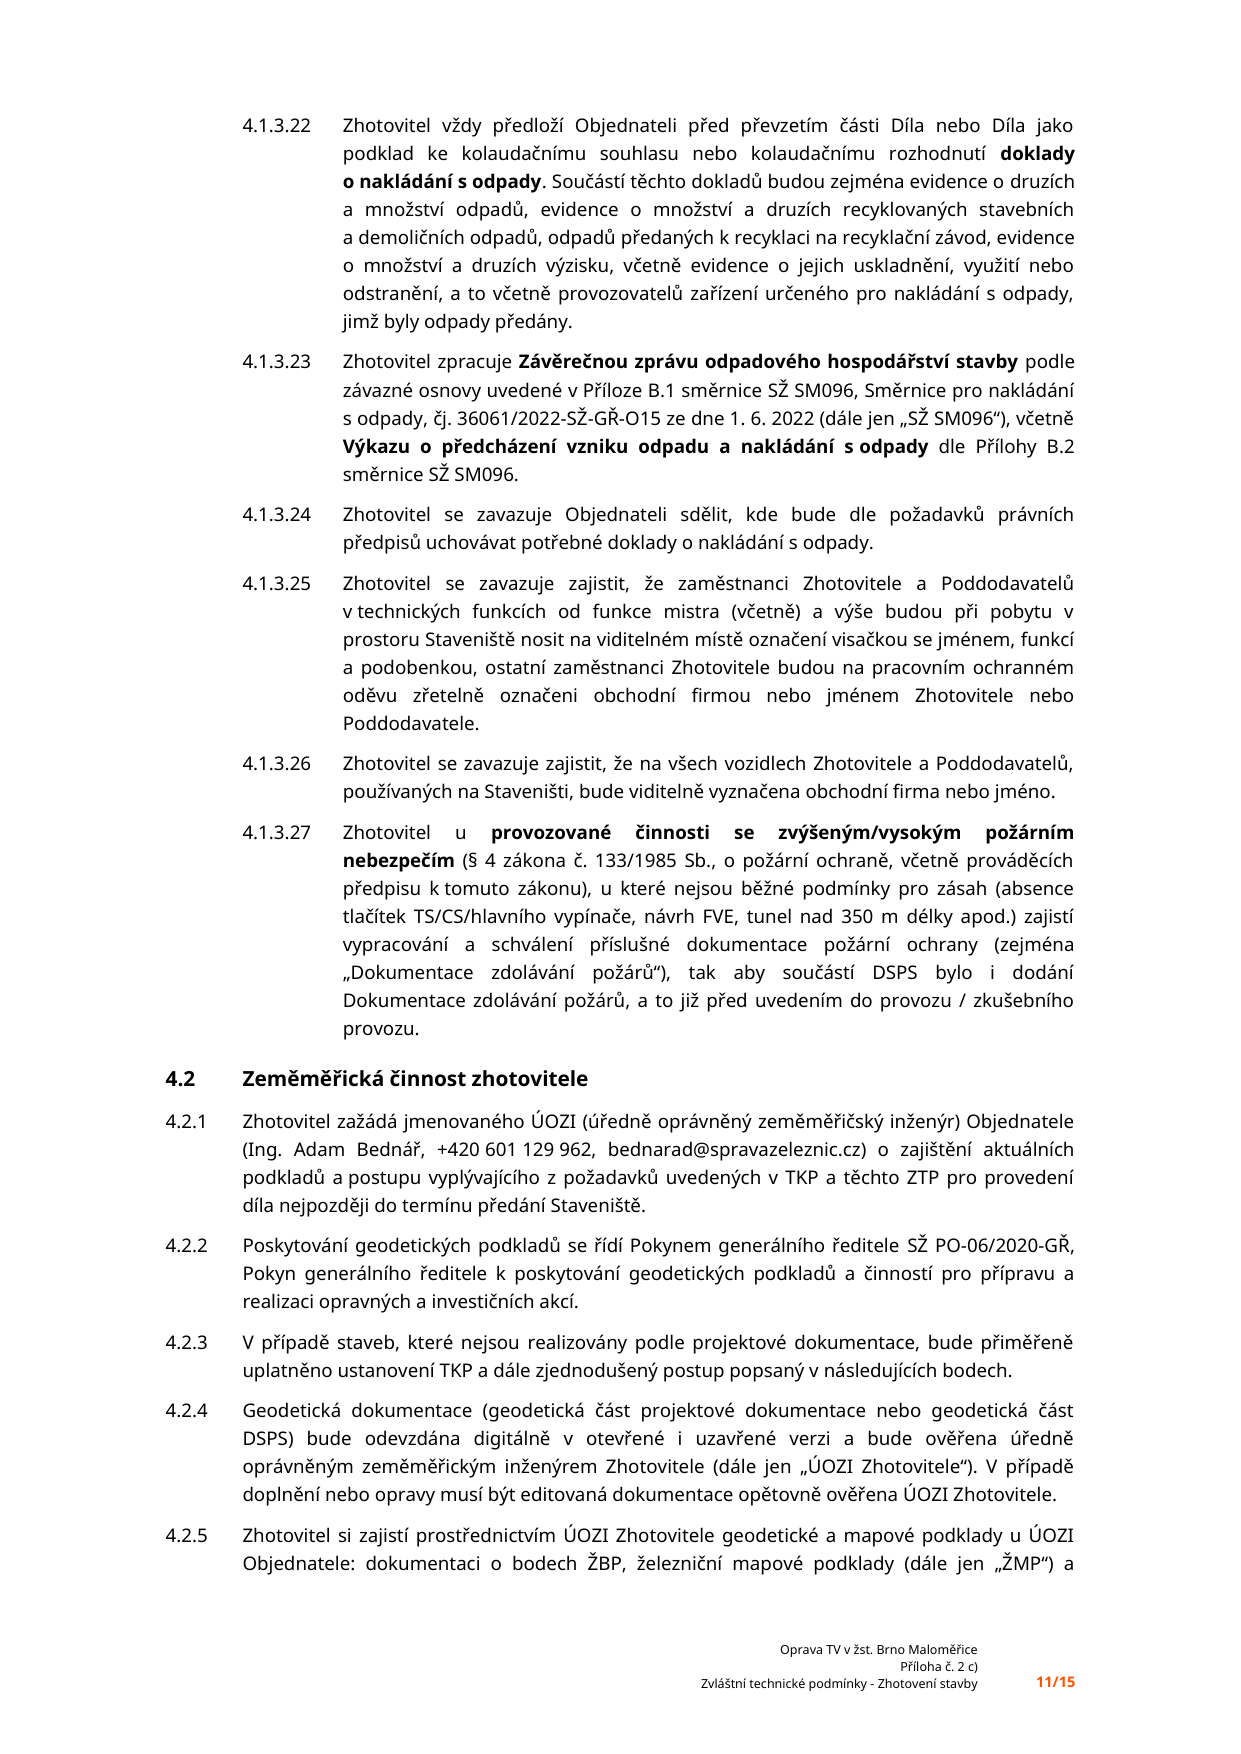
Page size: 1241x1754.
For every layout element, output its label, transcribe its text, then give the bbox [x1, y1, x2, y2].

text Zhotovitel vždy předloží Objednateli před převzetím části Díla nebo Díla jako podklad ke kolaudačnímu souhlasu nebo kolaudačnímu rozhodnutí doklady o nakládání s odpady. Součástí těchto dokladů budou zejména evidence o druzích a množství odpadů, evidence o množství a druzích recyklovaných stavebních a demoličních odpadů, odpadů předaných k recyklaci na recyklační závod, evidence o množství a druzích výzisku, včetně evidence o jejich uskladnění, využití nebo odstranění, a to včetně provozovatelů zařízení určeného pro nakládání s odpady, jimž byly odpady předány. [242, 112, 1075, 334]
text Zhotovitel se zavazuje zajistit, že zaměstnanci Zhotovitele a Poddodavatelů v technických funkcích od funkce mistra (včetně) a výše budou při pobytu v prostoru Staveniště nosit na viditelném místě označení visačkou se jménem, funkcí a podobenkou, ostatní zaměstnanci Zhotovitele budou na pracovním ochranném oděvu zřetelně označeni obchodní firmou nebo jménem Zhotovitele nebo Poddodavatele. [242, 570, 1075, 736]
text Zhotovitel se zavazuje zajistit, že na všech vozidlech Zhotovitele a Poddodavatelů, používaných na Staveništi, bude viditelně vyznačena obchodní firma nebo jméno. [242, 751, 1075, 804]
text Poskytování geodetických podkladů se řídí Pokynem generálního ředitele SŽ PO-06/2020-GŘ, Pokyn generálního ředitele k poskytování geodetických podkladů a činností pro přípravu a realizaci opravných a investičních akcí. [165, 1232, 1075, 1314]
text V případě staveb, které nejsou realizovány podle projektové dokumentace, bude přiměřeně uplatněno ustanovení TKP a dále zjednodušený postup popsaný v následujících bodech. [165, 1329, 1075, 1383]
text Zeměměřická činnost zhotovitele [165, 1064, 1075, 1093]
text Zhotovitel zpracuje Závěrečnou zprávu odpadového hospodářství stavby podle závazné osnovy uvedené v Příloze B.1 směrnice SŽ SM096, Směrnice pro nakládání s odpady, čj. 36061/2022-SŽ-GŘ-O15 ze dne 1. 6. 2022 (dále jen „SŽ SM096“), včetně Výkazu o předcházení vzniku odpadu a nakládání s odpady dle Přílohy B.2 směrnice SŽ SM096. [242, 349, 1075, 486]
text Geodetická dokumentace (geodetická část projektové dokumentace nebo geodetická část DSPS) bude odevzdána digitálně v otevřené i uzavřené verzi a bude ověřena úředně oprávněným zeměměřickým inženýrem Zhotovitele (dále jen „ÚOZI Zhotovitele“). V případě doplnění nebo opravy musí být editovaná dokumentace opětovně ověřena ÚOZI Zhotovitele. [165, 1398, 1075, 1507]
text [165, 1522, 1075, 1576]
text Zhotovitel zažádá jmenovaného ÚOZI (úředně oprávněný zeměměřičský inženýr) Objednatele (Ing. Adam Bednář, +420 601 129 962, bednarad@spravazeleznic.cz) o zajištění aktuálních podkladů a postupu vyplývajícího z požadavků uvedených v TKP a těchto ZTP pro provedení díla nejpozději do termínu předání Staveniště. [165, 1108, 1075, 1217]
text Zhotovitel se zavazuje Objednateli sdělit, kde bude dle požadavků právních předpisů uchovávat potřebné doklady o nakládání s odpady. [242, 501, 1075, 555]
text Zhotovitel u provozované činnosti se zvýšeným/vysokým požárním nebezpečím (§ 4 zákona č. 133/1985 Sb., o požární ochraně, včetně prováděcích předpisu k tomuto zákonu), u které nejsou běžné podmínky pro zásah (absence tlačítek TS/CS/hlavního vypínače, návrh FVE, tunel nad 350 m délky apod.) zajistí vypracování a schválení příslušné dokumentace požární ochrany (zejména „Dokumentace zdolávání požárů“), tak aby součástí DSPS bylo i dodání Dokumentace zdolávání požárů, a to již před uvedením do provozu / zkušebního provozu. [242, 819, 1075, 1041]
